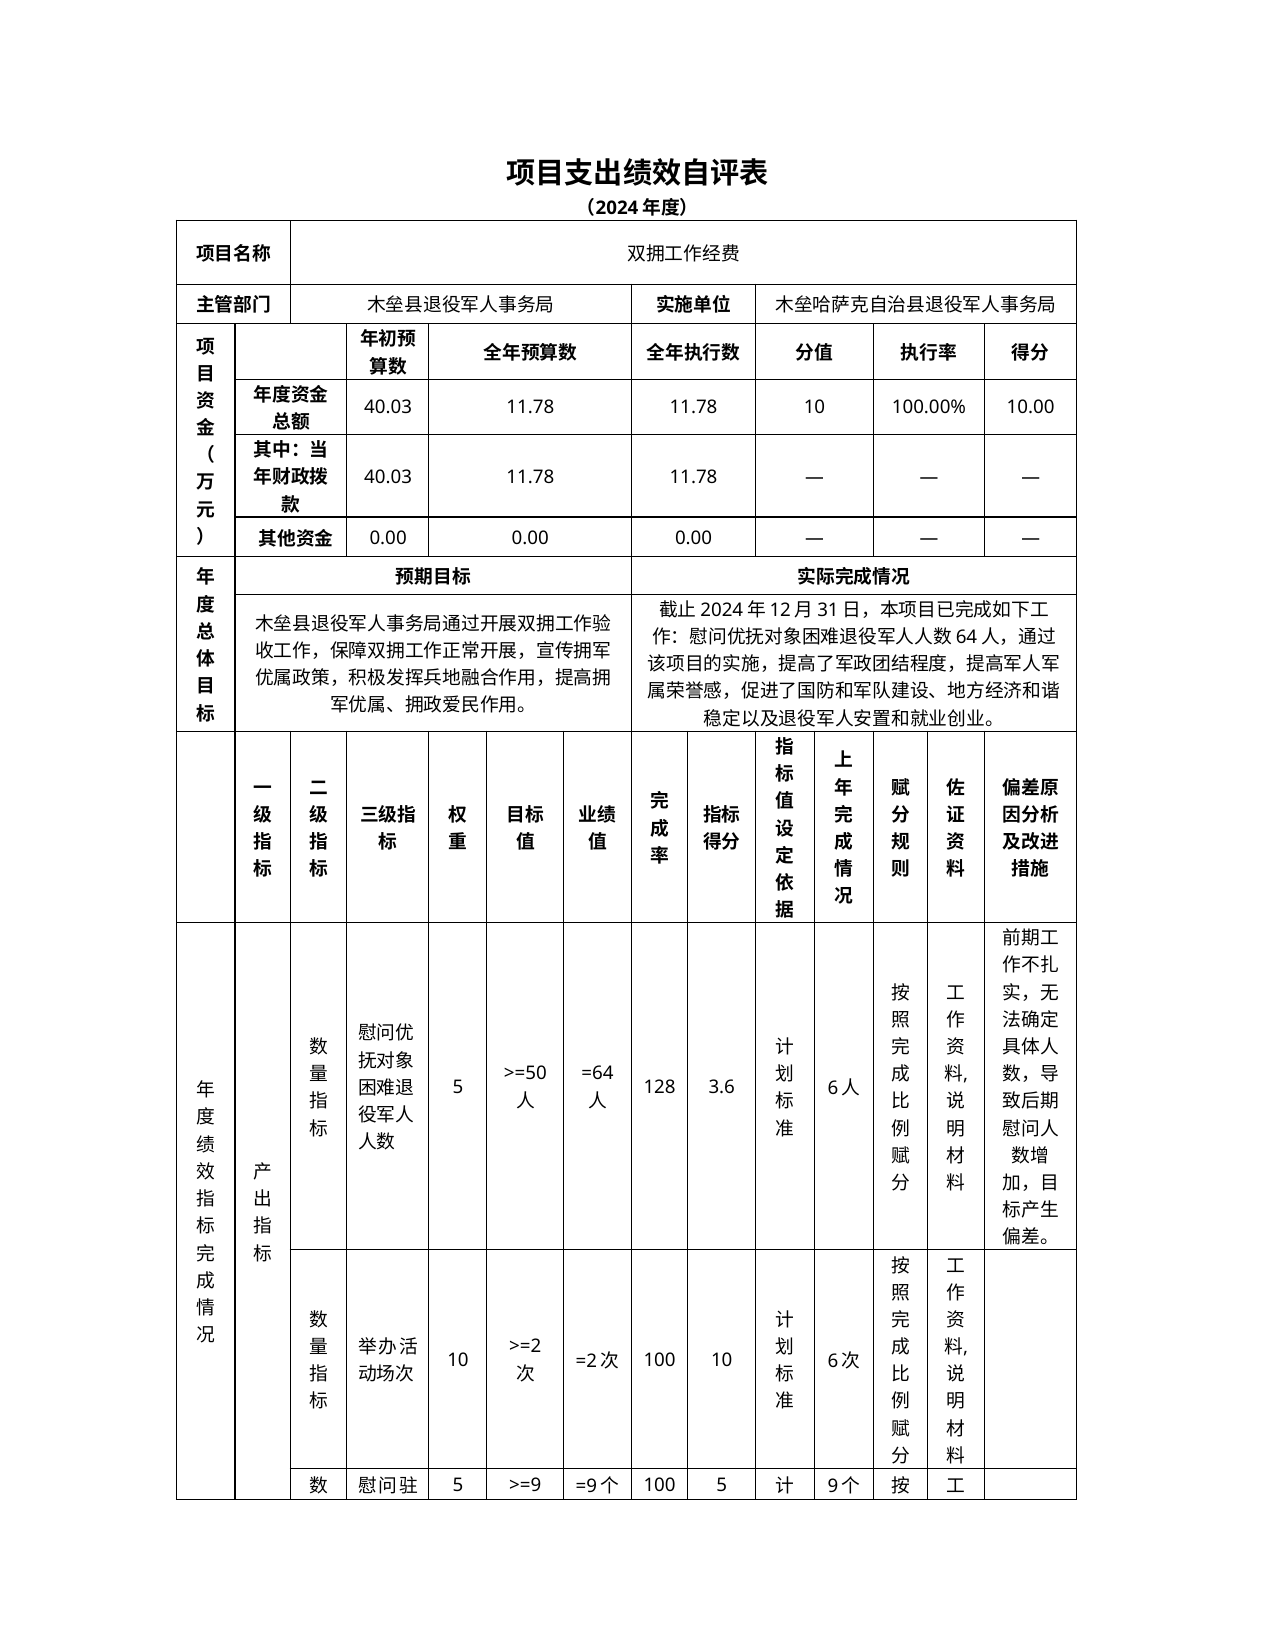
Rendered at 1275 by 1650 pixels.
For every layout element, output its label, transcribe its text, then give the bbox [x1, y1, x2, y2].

table_cell 年度资金总额 [236, 380, 346, 434]
table_cell — [756, 435, 873, 516]
table_cell 全年预算数 [429, 324, 631, 378]
table_cell 举办活动场次 [347, 1250, 428, 1468]
table_cell 10.00 [985, 380, 1076, 434]
table_cell 年度绩效指标完成情况 [177, 923, 234, 1499]
table_cell 佐证资料 [928, 732, 984, 922]
table_cell 产出指标 [236, 923, 290, 1499]
table_cell >=9个 [487, 1469, 563, 1499]
table_cell 偏差原因分析及改进措施 [985, 732, 1076, 922]
table_cell 0.00 [632, 518, 755, 556]
table_cell 分值 [756, 324, 873, 378]
table_cell 10 [688, 1250, 755, 1468]
table_cell 工作资料,说明材料 [928, 1469, 984, 1499]
table_cell 数量指标 [291, 1469, 346, 1499]
table_cell [985, 1469, 1076, 1499]
table_cell 100.00% [874, 380, 984, 434]
table_cell 指标值设定依据 [756, 732, 814, 922]
table_cell 赋分规则 [874, 732, 927, 922]
table_cell 按照完成比例赋分 [874, 1250, 927, 1468]
table_cell 木垒哈萨克自治县退役军人事务局 [756, 285, 1076, 323]
table_cell 6人 [815, 923, 873, 1249]
table_cell 100 [632, 1469, 687, 1499]
table_cell 目标值 [487, 732, 563, 922]
table_cell — [985, 518, 1076, 556]
table_cell 木垒县退役军人事务局 [291, 285, 631, 323]
table_cell 工作资料,说明材料 [928, 923, 984, 1249]
table_cell 按照完成比例赋分 [874, 1469, 927, 1499]
table_cell 数量指标 [291, 1250, 346, 1468]
table_cell — [985, 435, 1076, 516]
text （2024年度） [187, 192, 1087, 219]
table_cell >=2次 [487, 1250, 563, 1468]
table_cell 慰问优抚对象困难退役军人人数 [347, 923, 428, 1249]
table_cell 5 [429, 923, 486, 1249]
table_cell 100 [632, 1250, 687, 1468]
table_cell 6次 [815, 1250, 873, 1468]
table_cell 实施单位 [632, 285, 755, 323]
table_cell 11.78 [429, 380, 631, 434]
table_cell 三级指标 [347, 732, 428, 922]
table_cell 10 [756, 380, 873, 434]
text 项目支出绩效自评表 [187, 150, 1087, 192]
table_cell 指标得分 [688, 732, 755, 922]
table_cell 128 [632, 923, 687, 1249]
table_cell — [756, 518, 873, 556]
table_cell — [874, 518, 984, 556]
table_cell 年初预算数 [347, 324, 428, 378]
table_cell 计划标准 [756, 923, 814, 1249]
table_cell 木垒县退役军人事务局通过开展双拥工作验收工作，保障双拥工作正常开展，宣传拥军优属政策，积极发挥兵地融合作用，提高拥军优属、拥政爱民作用。 [236, 595, 631, 731]
table_cell [236, 324, 346, 378]
table_cell =64人 [564, 923, 631, 1249]
table_cell 前期工作不扎实，无法确定具体人数，导致后期慰问人数增加，目标产生偏差。 [985, 923, 1076, 1249]
table_header 双拥工作经费 [291, 221, 1076, 283]
table_cell 慰问驻军部队数量 [347, 1469, 428, 1499]
table_cell =2次 [564, 1250, 631, 1468]
table_cell >=50人 [487, 923, 563, 1249]
table_cell 实际完成情况 [632, 557, 1076, 593]
table_cell 11.78 [632, 435, 755, 516]
table_cell 二级指标 [291, 732, 346, 922]
table_cell 11.78 [632, 380, 755, 434]
table_cell 0.00 [347, 518, 428, 556]
table_cell 主管部门 [177, 285, 290, 323]
table_cell 11.78 [429, 435, 631, 516]
table_cell 上年完成情况 [815, 732, 873, 922]
table_cell 3.6 [688, 923, 755, 1249]
table_cell 年度总体目标 [177, 557, 234, 731]
table_cell 完成率 [632, 732, 687, 922]
table_header 项目名称 [177, 221, 290, 283]
table_cell 10 [429, 1250, 486, 1468]
table_cell 40.03 [347, 380, 428, 434]
table_cell 预期目标 [236, 557, 631, 593]
table_cell 业绩值 [564, 732, 631, 922]
table_cell 计划标准 [756, 1469, 814, 1499]
table_cell [985, 1250, 1076, 1468]
table_cell 计划标准 [756, 1250, 814, 1468]
table_cell 0.00 [429, 518, 631, 556]
table_cell 一级指标 [236, 732, 290, 922]
table_cell 工作资料,说明材料 [928, 1250, 984, 1468]
table_cell 5 [429, 1469, 486, 1499]
table_cell 40.03 [347, 435, 428, 516]
table_cell 得分 [985, 324, 1076, 378]
table_cell 项目资金 （万元） [177, 324, 234, 556]
table_cell 截止2024年12月31日，本项目已完成如下工作：慰问优抚对象困难退役军人人数64人，通过该项目的实施，提高了军政团结程度，提高军人军属荣誉感，促进了国防和军队建设、地方经济和谐稳定以及退役军人安置和就业创业。 [632, 595, 1076, 731]
table_cell 9个 [815, 1469, 873, 1499]
table_cell 数量指标 [291, 923, 346, 1249]
table_cell 其他资金 [236, 518, 346, 556]
table_cell 按照完成比例赋分 [874, 923, 927, 1249]
table_cell [177, 732, 234, 922]
table_cell 5 [688, 1469, 755, 1499]
table_cell 执行率 [874, 324, 984, 378]
table_cell =9个 [564, 1469, 631, 1499]
table_cell 权重 [429, 732, 486, 922]
table_cell — [874, 435, 984, 516]
table_cell 全年执行数 [632, 324, 755, 378]
table_cell 其中：当年财政拨款 [236, 435, 346, 516]
